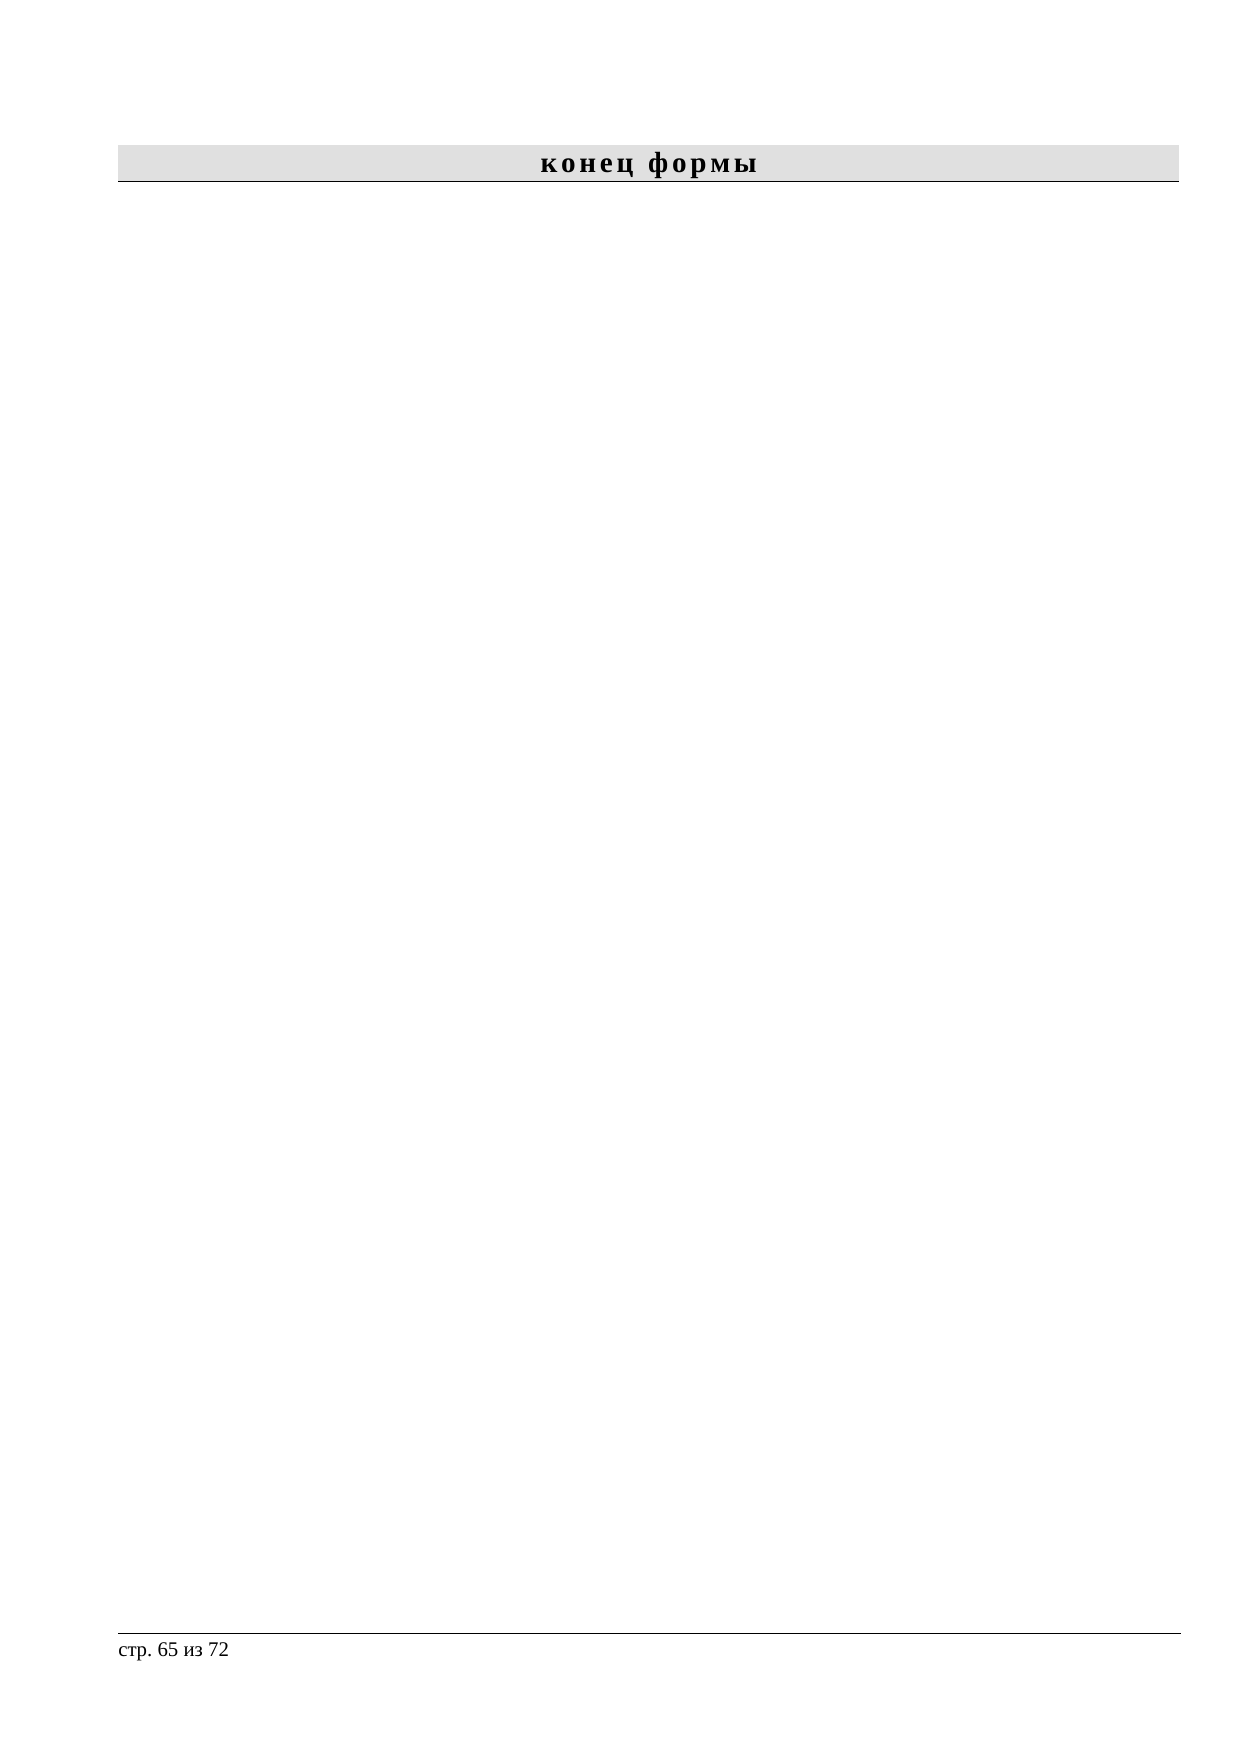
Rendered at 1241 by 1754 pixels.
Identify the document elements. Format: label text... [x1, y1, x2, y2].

text конец формы [118, 145, 1179, 181]
